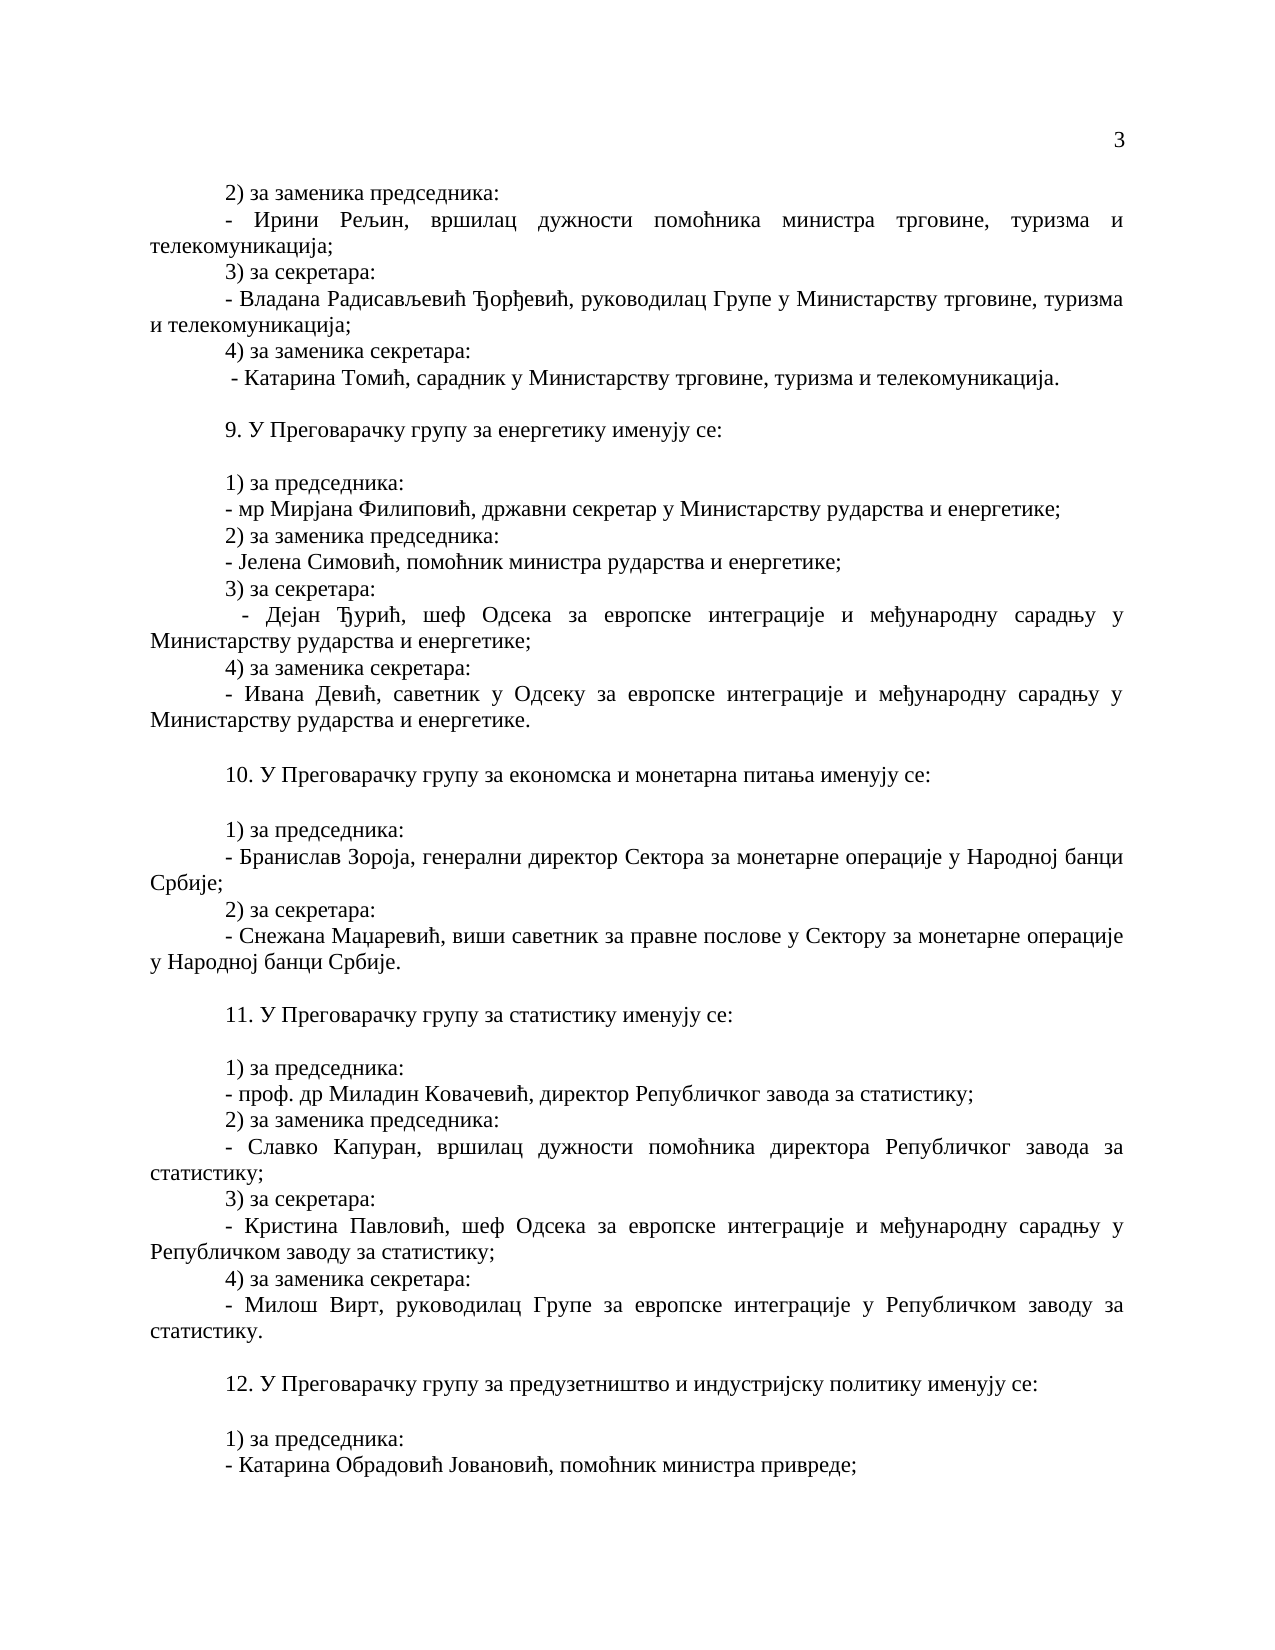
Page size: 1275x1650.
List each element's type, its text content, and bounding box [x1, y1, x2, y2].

list - Бранислав Зороја, генерални директор Сектора за монетарне операције у Народној банци Србије; [150, 843, 1125, 896]
list 11. У Преговарачку групу за статистику именују се: [150, 1001, 1125, 1027]
list 10. У Преговарачку групу за економска и монетарна питања именују се: [150, 761, 1125, 788]
list 3) за секретара: [150, 258, 1125, 285]
list 2) за заменика председника: [150, 522, 1125, 548]
list 3) за секретара: [150, 574, 1125, 601]
list 1) за председника: [150, 1054, 1125, 1080]
text 2) за заменика председника: [225, 1106, 1125, 1133]
list 3) за секретара: [150, 1186, 1125, 1212]
list - Милош Вирт, руководилац Групе за европске интеграције у Републичком заводу за статистику. [150, 1291, 1125, 1344]
text - проф. др Миладин Ковачевић, директор Републичког завода за статистику; [225, 1080, 1125, 1106]
list - мр Мирјана Филиповић, државни секретар у Министарству рударства и енергетике; [150, 496, 1125, 522]
list 1) за председника: [150, 817, 1125, 843]
list 2) за секретара: [150, 896, 1125, 922]
list 12. У Преговарачку групу за предузетништво и индустријску политику именују се: [150, 1370, 1125, 1396]
list 3 [150, 127, 1125, 153]
list 4) за заменика секретара: [150, 337, 1125, 364]
list - Кристина Павловић, шеф Одсека за европске интеграције и међународну сарадњу у Републичком заводу за статистику; [150, 1212, 1125, 1264]
list - Владана Радисављевић Ђорђевић, руководилац Групе у Министарству трговине, туризма и телекомуникација; [150, 285, 1125, 337]
list - Снежана Маџаревић, виши саветник за правне послове у Сектору за монетарне операције у Народној банци Србије. [150, 922, 1125, 975]
list - Ивана Девић, саветник у Одсеку за европске интеграције и међународну сарадњу у Министарству рударства и енергетике. [150, 680, 1125, 733]
list 9. У Преговарачку групу за енергетику именују се: [150, 416, 1125, 443]
list - Славко Капуран, вршилац дужности помоћника директора Републичког завода за статистику; [150, 1133, 1125, 1186]
list - Јелена Симовић, помоћник министра рударства и енергетике; [150, 548, 1125, 574]
list - Катарина Обрадовић Јовановић, помоћник министра привреде; [150, 1451, 1125, 1478]
list - Ирини Рељин, вршилац дужности помоћника министра трговине, туризма и телекомуникација; [150, 206, 1125, 258]
list 4) за заменика секретара: [150, 1264, 1125, 1291]
list 1) за председника: [150, 1425, 1125, 1451]
list - Дејан Ђурић, шеф Одсека за европске интеграције и међународну сарадњу у Министарству рударства и енергетике; [150, 601, 1125, 654]
list 4) за заменика секретара: [150, 654, 1125, 680]
list 2) за заменика председника: [150, 179, 1125, 206]
list 1) за председника: [150, 469, 1125, 496]
list - Катарина Томић, сарадник у Министарству трговине, туризма и телекомуникација. [150, 364, 1125, 390]
